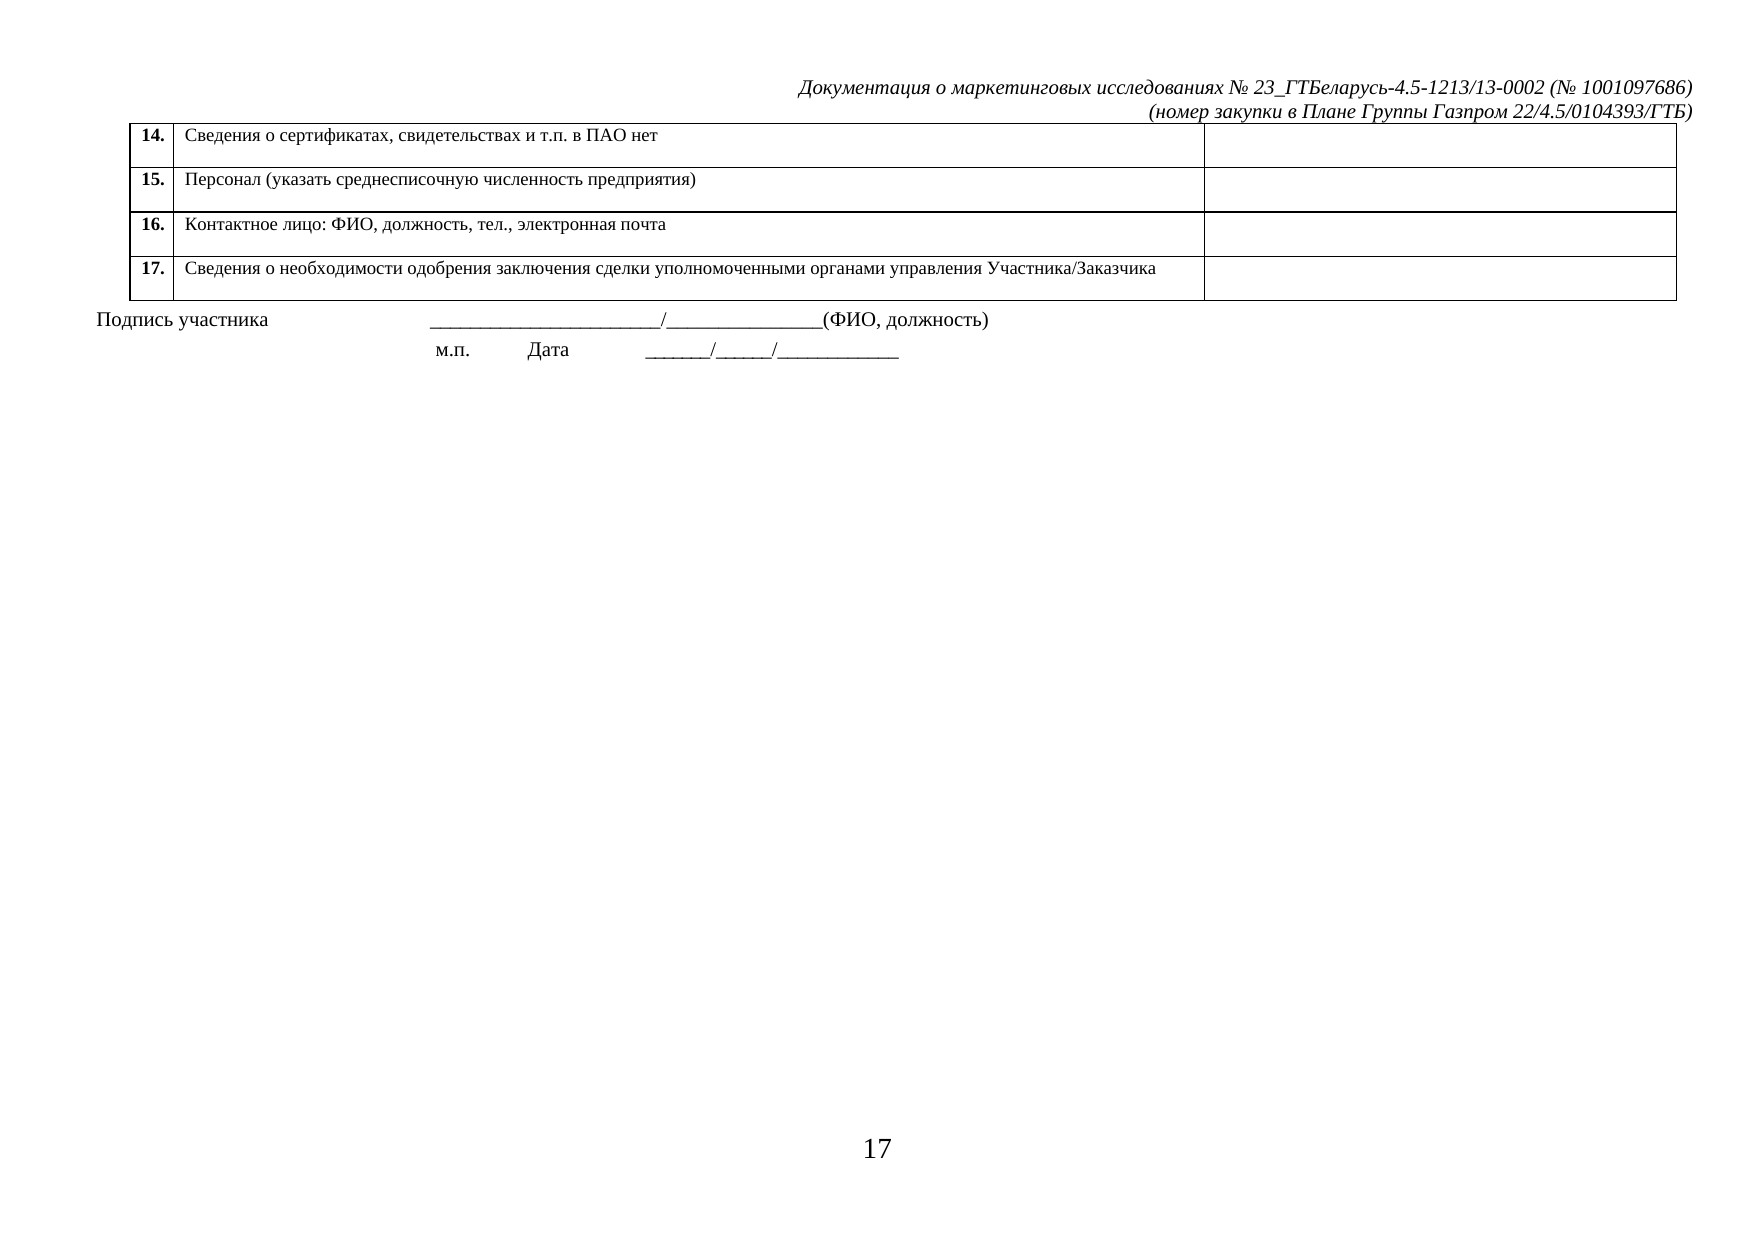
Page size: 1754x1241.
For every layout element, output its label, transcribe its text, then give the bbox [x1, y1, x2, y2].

table_cell [131, 257, 173, 300]
table_cell Персонал (указать среднесписочную численность предприятия) [174, 168, 1204, 211]
table_cell [131, 213, 173, 256]
table_cell Сведения о сертификатах, свидетельствах и т.п. в ПАО нет [174, 124, 1204, 167]
text м.п. Дата / / [326, 337, 1695, 361]
table_cell Сведения о необходимости одобрения заключения сделки уполномоченными органами управления Участника/Заказчика [174, 257, 1204, 300]
text Подпись участника /_______________(ФИО, должность) [96, 307, 1695, 331]
table_cell [1205, 168, 1676, 211]
table_cell Контактное лицо: ФИО, должность, тел., электронная почта [174, 213, 1204, 256]
table_cell [1205, 257, 1676, 300]
table_cell [1205, 213, 1676, 256]
table_cell [131, 168, 173, 211]
table_cell [1205, 124, 1676, 167]
table_cell [131, 124, 173, 167]
